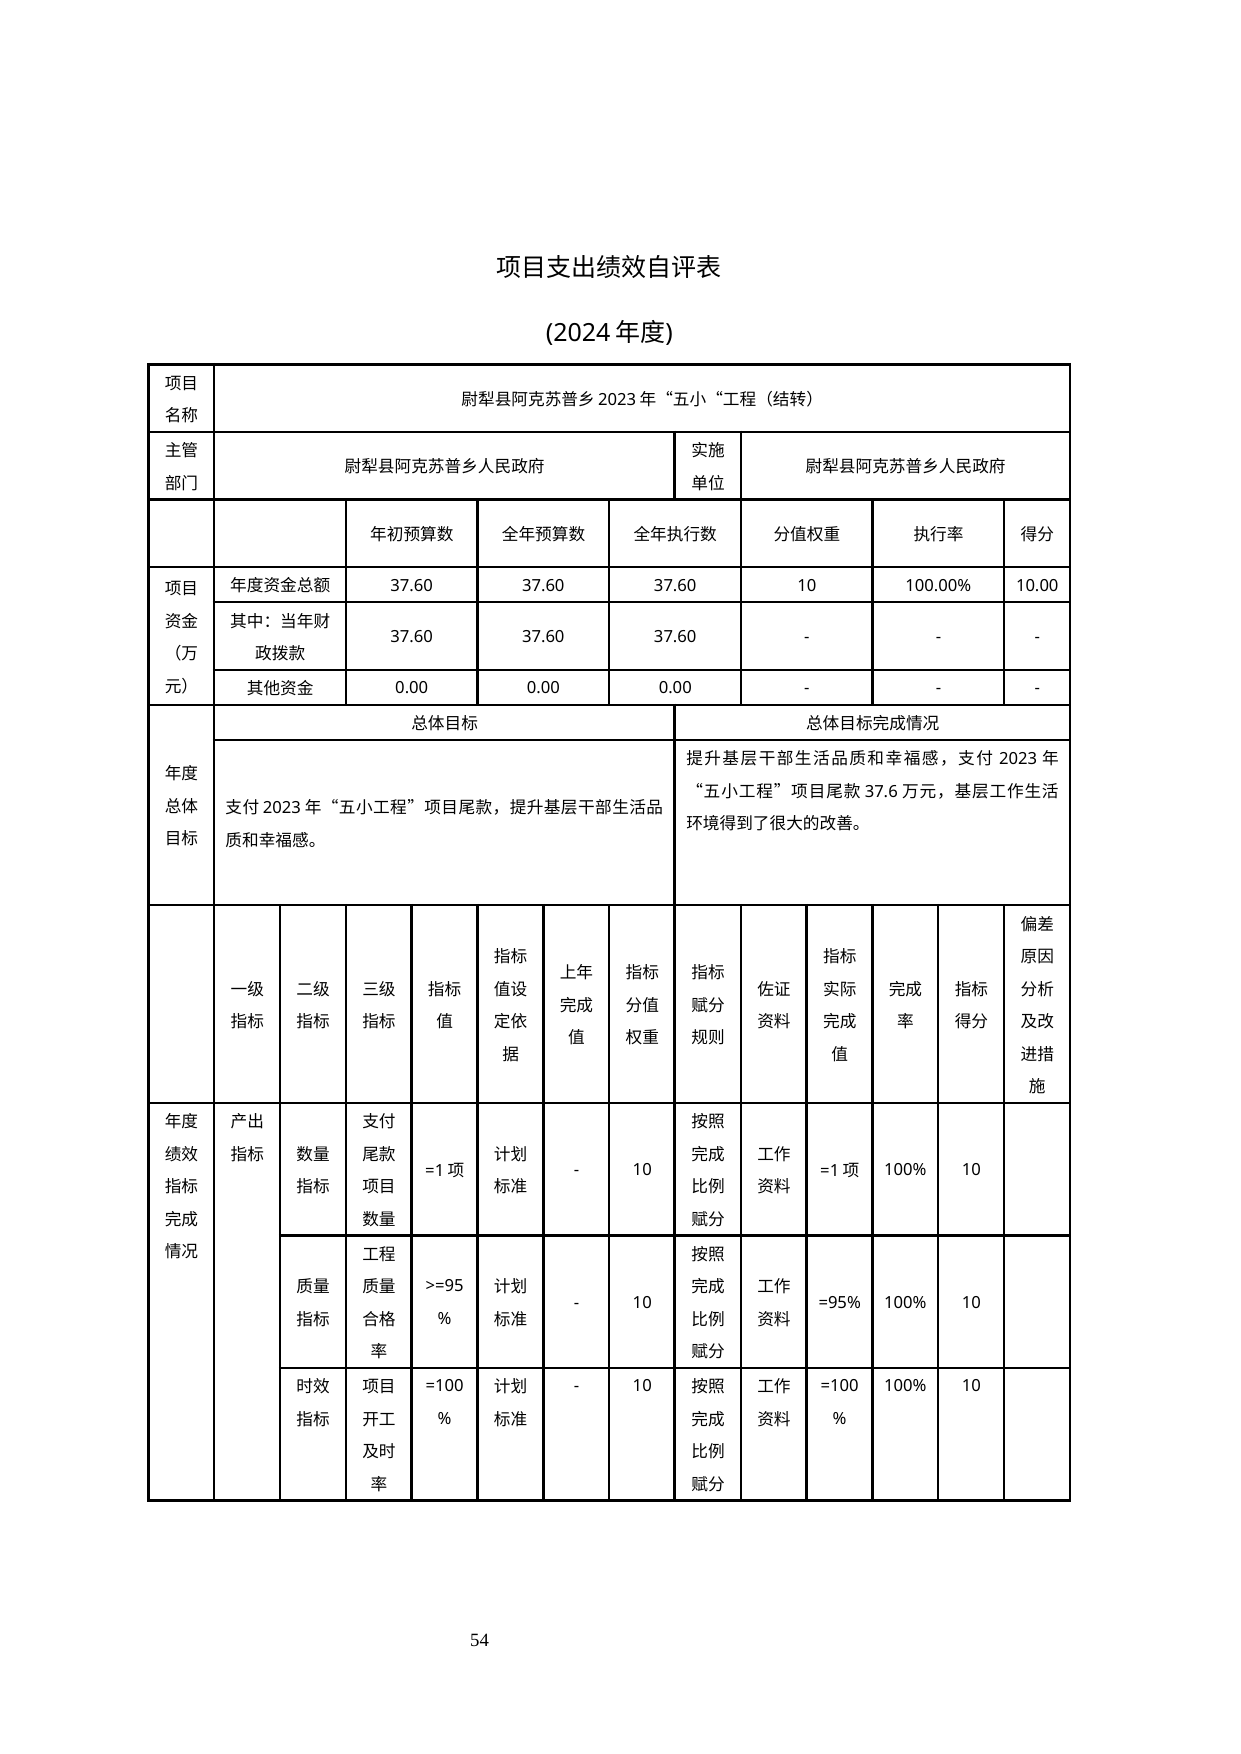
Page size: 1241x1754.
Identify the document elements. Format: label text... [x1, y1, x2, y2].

table_cell =1项 [808, 1104, 871, 1234]
table_cell 完成率 [874, 906, 937, 1101]
table_cell 37.60 [347, 603, 476, 668]
table_cell 10 [610, 1369, 673, 1499]
table_cell 工作资料 [742, 1369, 805, 1499]
table_cell =1项 [413, 1104, 476, 1234]
table_cell 提升基层干部生活品质和幸福感，支付2023年“五小工程”项目尾款37.6万元，基层工作生活环境得到了很大的改善。 [676, 741, 1069, 904]
table_cell 实施单位 [676, 433, 740, 498]
table_cell [1005, 1237, 1069, 1367]
table_cell 年度绩效指标完成情况 [150, 1104, 213, 1499]
table_cell 指标分值权重 [610, 906, 673, 1101]
table_cell 偏差原因分析及改进措施 [1005, 906, 1069, 1101]
table_cell 数量指标 [281, 1104, 345, 1234]
table_cell 100.00% [874, 568, 1003, 601]
table_cell [150, 501, 213, 566]
table_cell 10 [939, 1104, 1003, 1234]
table_cell 10 [610, 1237, 673, 1367]
table_cell =100% [808, 1369, 871, 1499]
table_cell 37.60 [479, 603, 608, 668]
table_cell 指标值设定依据 [479, 906, 542, 1101]
table_cell 工程质量合格率 [347, 1237, 410, 1367]
table_cell >=95% [413, 1237, 476, 1367]
table_cell 得分 [1005, 501, 1069, 566]
table_cell - [742, 603, 871, 668]
table_cell 计划标准 [479, 1237, 542, 1367]
table_cell 全年预算数 [479, 501, 608, 566]
table_cell 工作资料 [742, 1104, 805, 1234]
table_cell - [742, 671, 871, 703]
table_cell 上年完成值 [545, 906, 608, 1101]
table_cell - [874, 671, 1003, 703]
table_cell 支付尾款项目数量 [347, 1104, 410, 1234]
table_cell 项目资金 （万元） [150, 568, 213, 703]
table_cell 支付2023年“五小工程”项目尾款，提升基层干部生活品质和幸福感。 [215, 741, 673, 904]
table_cell [215, 501, 345, 566]
table_cell 工作资料 [742, 1237, 805, 1367]
table_cell 指标赋分规则 [676, 906, 740, 1101]
table_cell 年度资金总额 [215, 568, 345, 601]
table_cell 质量指标 [281, 1237, 345, 1367]
table_cell - [874, 603, 1003, 668]
table_cell 10 [742, 568, 871, 601]
table_cell 10 [939, 1237, 1003, 1367]
table_cell 一级指标 [215, 906, 279, 1101]
table_cell 37.60 [610, 603, 740, 668]
table_cell 100% [874, 1369, 937, 1499]
table_cell - [1005, 671, 1069, 703]
table_cell 执行率 [874, 501, 1003, 566]
table_cell [1005, 1369, 1069, 1499]
table_cell 尉犁县阿克苏普乡人民政府 [742, 433, 1069, 498]
table_cell (2024年度) [148, 298, 1070, 363]
table_cell =95% [808, 1237, 871, 1367]
table_cell 总体目标 [215, 706, 673, 739]
table_cell 计划标准 [479, 1104, 542, 1234]
table_cell - [545, 1369, 608, 1499]
table_cell 0.00 [479, 671, 608, 703]
table_cell 佐证资料 [742, 906, 805, 1101]
table_cell 计划标准 [479, 1369, 542, 1499]
table_cell 项目名称 [150, 366, 213, 431]
table_header 项目支出绩效自评表 [148, 233, 1070, 298]
table_cell 按照完成比例赋分 [676, 1104, 740, 1234]
table_cell 10 [939, 1369, 1003, 1499]
table_cell - [545, 1104, 608, 1234]
table_cell 10.00 [1005, 568, 1069, 601]
table_cell 0.00 [610, 671, 740, 703]
table_cell 100% [874, 1104, 937, 1234]
table_cell - [545, 1237, 608, 1367]
table_cell 37.60 [610, 568, 740, 601]
table_cell 37.60 [347, 568, 476, 601]
table_cell 二级指标 [281, 906, 345, 1101]
table_cell 0.00 [347, 671, 476, 703]
table_cell 其他资金 [215, 671, 345, 703]
table_cell 总体目标完成情况 [676, 706, 1069, 739]
table_cell 37.60 [479, 568, 608, 601]
table_cell 主管部门 [150, 433, 213, 498]
table_cell 其中：当年财政拨款 [215, 603, 345, 668]
table_cell - [1005, 603, 1069, 668]
table_cell =100% [413, 1369, 476, 1499]
table_cell 指标值 [413, 906, 476, 1101]
table_cell 100% [874, 1237, 937, 1367]
table_cell 指标得分 [939, 906, 1003, 1101]
table_cell 时效指标 [281, 1369, 345, 1499]
table_cell 三级指标 [347, 906, 410, 1101]
table_cell 尉犁县阿克苏普乡人民政府 [215, 433, 673, 498]
table_cell 项目开工及时率 [347, 1369, 410, 1499]
table_cell 全年执行数 [610, 501, 740, 566]
table_cell 10 [610, 1104, 673, 1234]
table_cell 产出指标 [215, 1104, 279, 1499]
table_cell [150, 906, 213, 1101]
table_cell 按照完成比例赋分 [676, 1369, 740, 1499]
table_cell [1005, 1104, 1069, 1234]
table_cell 分值权重 [742, 501, 871, 566]
table_cell 指标实际完成值 [808, 906, 871, 1101]
table_cell 尉犁县阿克苏普乡2023年“五小“工程（结转） [215, 366, 1069, 431]
table_cell 按照完成比例赋分 [676, 1237, 740, 1367]
table_cell 年初预算数 [347, 501, 476, 566]
table_cell 年度总体目标 [150, 706, 213, 904]
